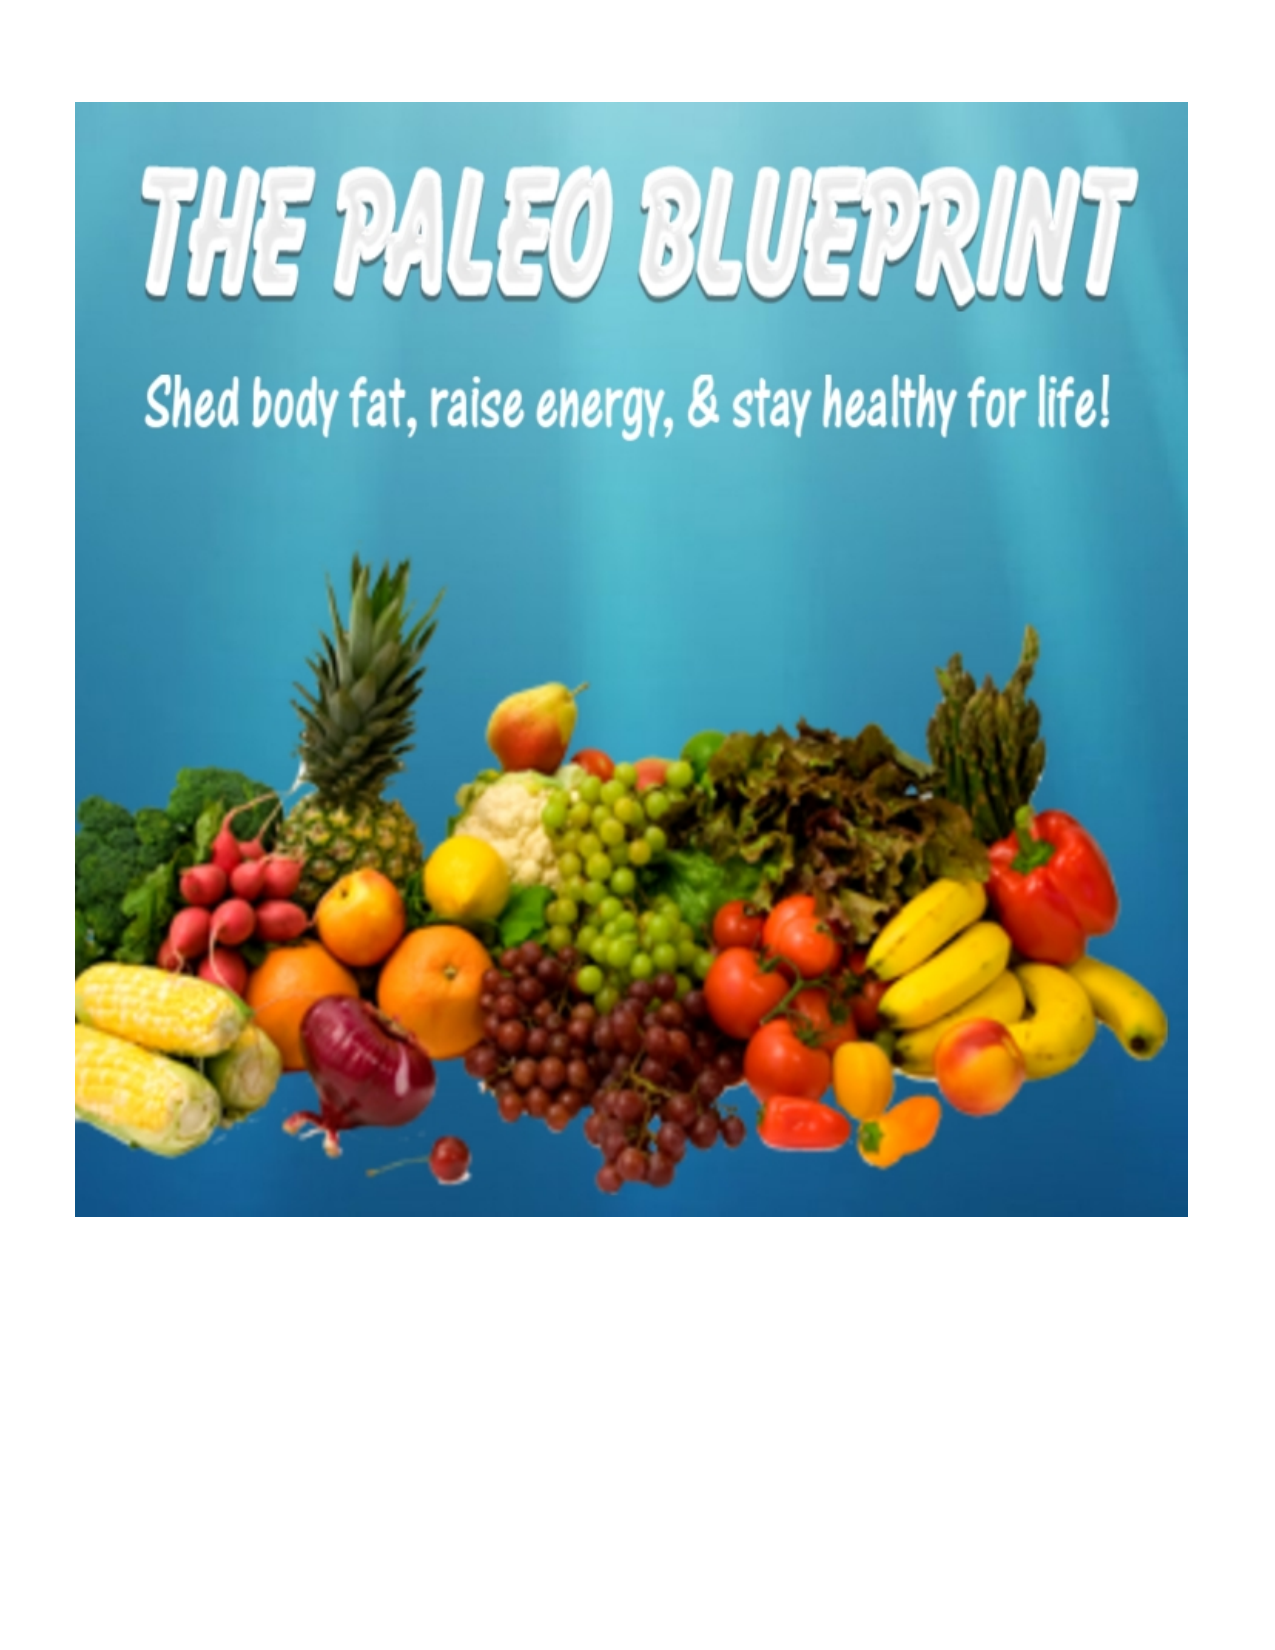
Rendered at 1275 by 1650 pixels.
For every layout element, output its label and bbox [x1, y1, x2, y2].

picture [75, 102, 1188, 1217]
